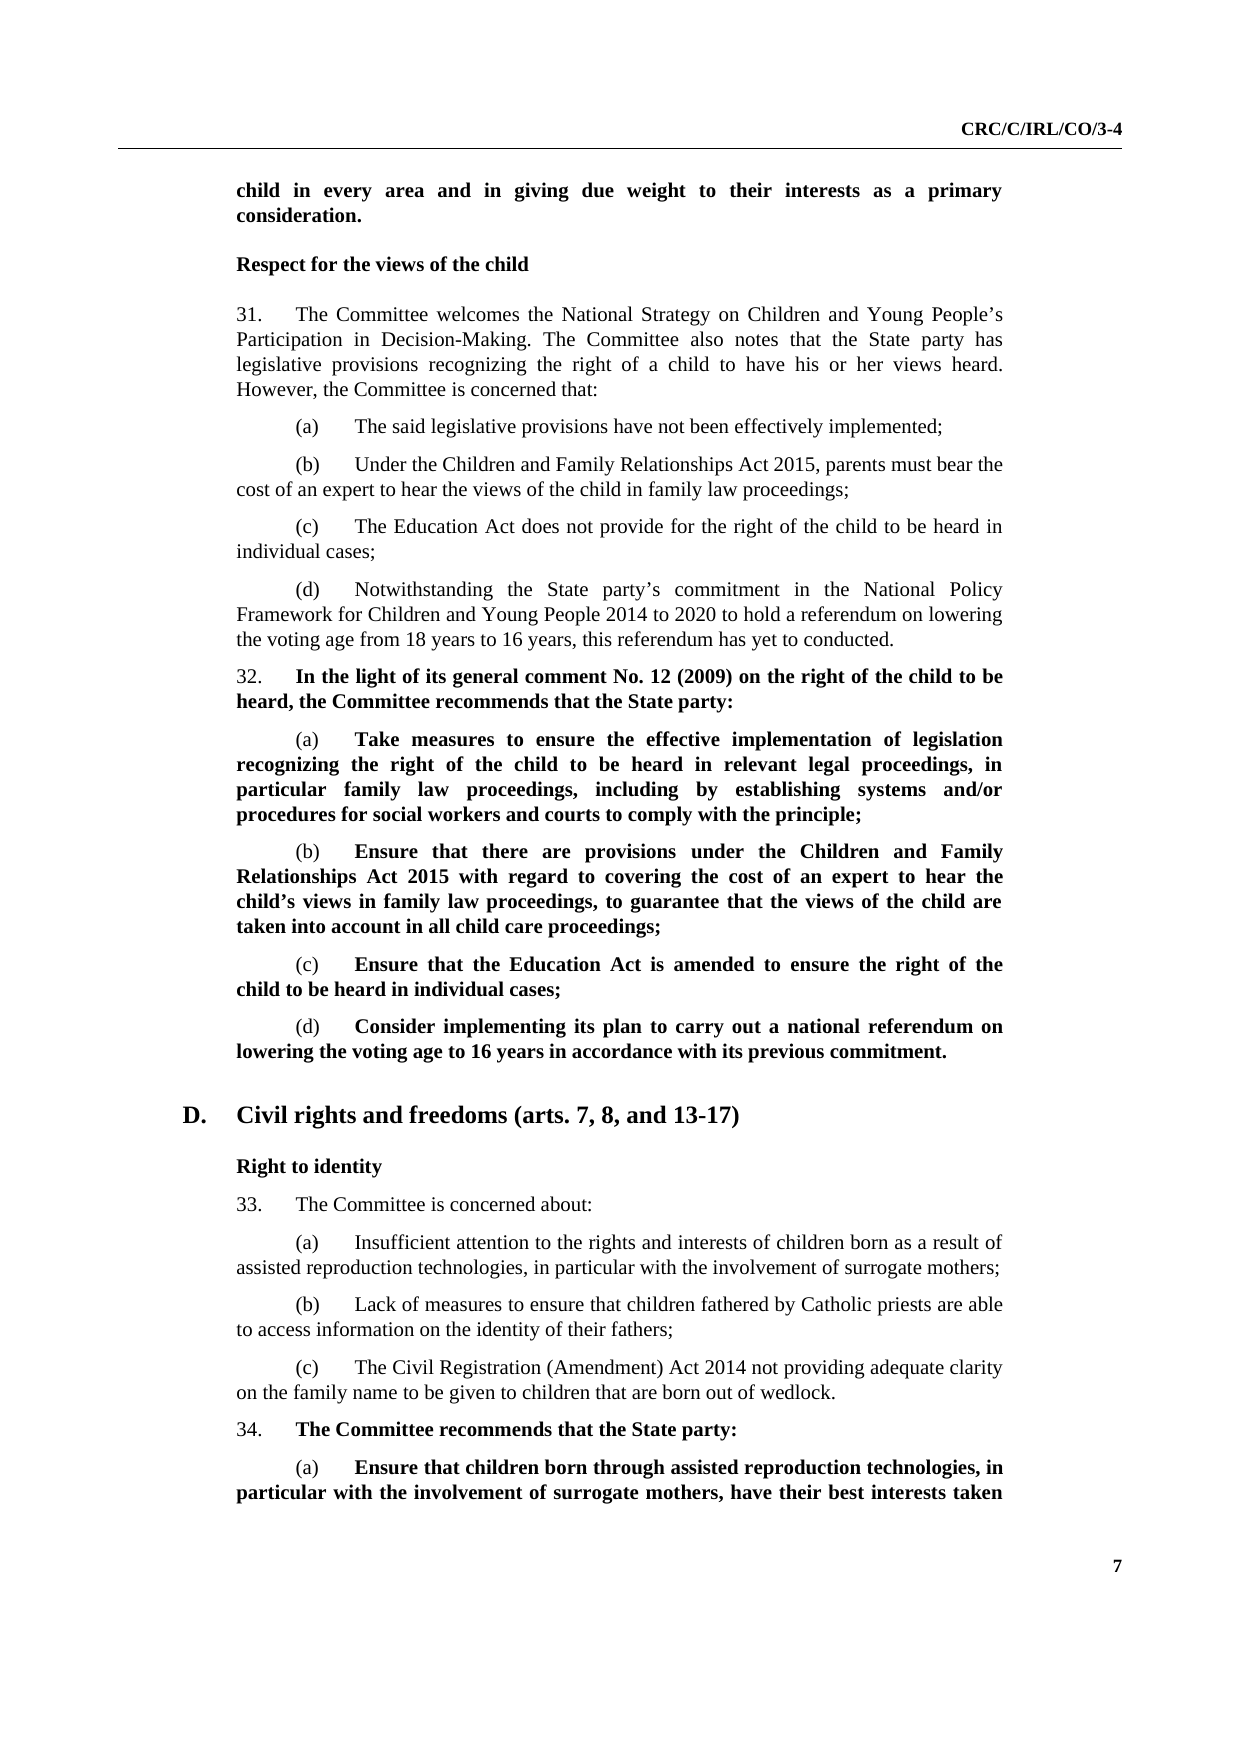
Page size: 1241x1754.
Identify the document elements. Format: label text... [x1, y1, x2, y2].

text (c) Ensure that the Education Act is amended to ensure the right of the child to be heard in individual cases; [236, 951, 1004, 1001]
text Right to identity [118, 1154, 1004, 1179]
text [236, 1454, 1004, 1504]
text (b) Ensure that there are provisions under the Children and Family Relationships Act 2015 with regard to covering the cost of an expert to hear the child’s views in family law proceedings, to guarantee that the views of the child are taken into account in all child care proceedings; [236, 838, 1004, 938]
text (a) Insufficient attention to the rights and interests of children born as a result of assisted reproduction technologies, in particular with the involvement of surrogate mothers; [236, 1229, 1004, 1279]
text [236, 177, 1004, 227]
text D. Civil rights and freedoms (arts. 7, 8, and 13-17) [118, 1101, 1004, 1129]
text (c) The Education Act does not provide for the right of the child to be heard in individual cases; [236, 513, 1004, 563]
text (b) Lack of measures to ensure that children fathered by Catholic priests are able to access information on the identity of their fathers; [236, 1291, 1004, 1341]
text 34. The Committee recommends that the State party: [236, 1416, 1004, 1441]
text (d) Consider implementing its plan to carry out a national referendum on lowering the voting age to 16 years in accordance with its previous commitment. [236, 1013, 1004, 1063]
text Respect for the views of the child [118, 252, 1004, 276]
text 31. The Committee welcomes the National Strategy on Children and Young People’s Participation in Decision-Making. The Committee also notes that the State party has legislative provisions recognizing the right of a child to have his or her views heard. However, the Committee is concerned that: [236, 301, 1004, 401]
text (d) Notwithstanding the State party’s commitment in the National Policy Framework for Children and Young People 2014 to 2020 to hold a referendum on lowering the voting age from 18 years to 16 years, this referendum has yet to conducted. [236, 576, 1004, 651]
text 32. In the light of its general comment No. 12 (2009) on the right of the child to be heard, the Committee recommends that the State party: [236, 663, 1004, 713]
text (a) Take measures to ensure the effective implementation of legislation recognizing the right of the child to be heard in relevant legal proceedings, in particular family law proceedings, including by establishing systems and/or procedures for social workers and courts to comply with the principle; [236, 726, 1004, 826]
text 33. The Committee is concerned about: [236, 1191, 1004, 1216]
text (a) The said legislative provisions have not been effectively implemented; [236, 413, 1004, 438]
text (c) The Civil Registration (Amendment) Act 2014 not providing adequate clarity on the family name to be given to children that are born out of wedlock. [236, 1354, 1004, 1404]
text (b) Under the Children and Family Relationships Act 2015, parents must bear the cost of an expert to hear the views of the child in family law proceedings; [236, 451, 1004, 501]
